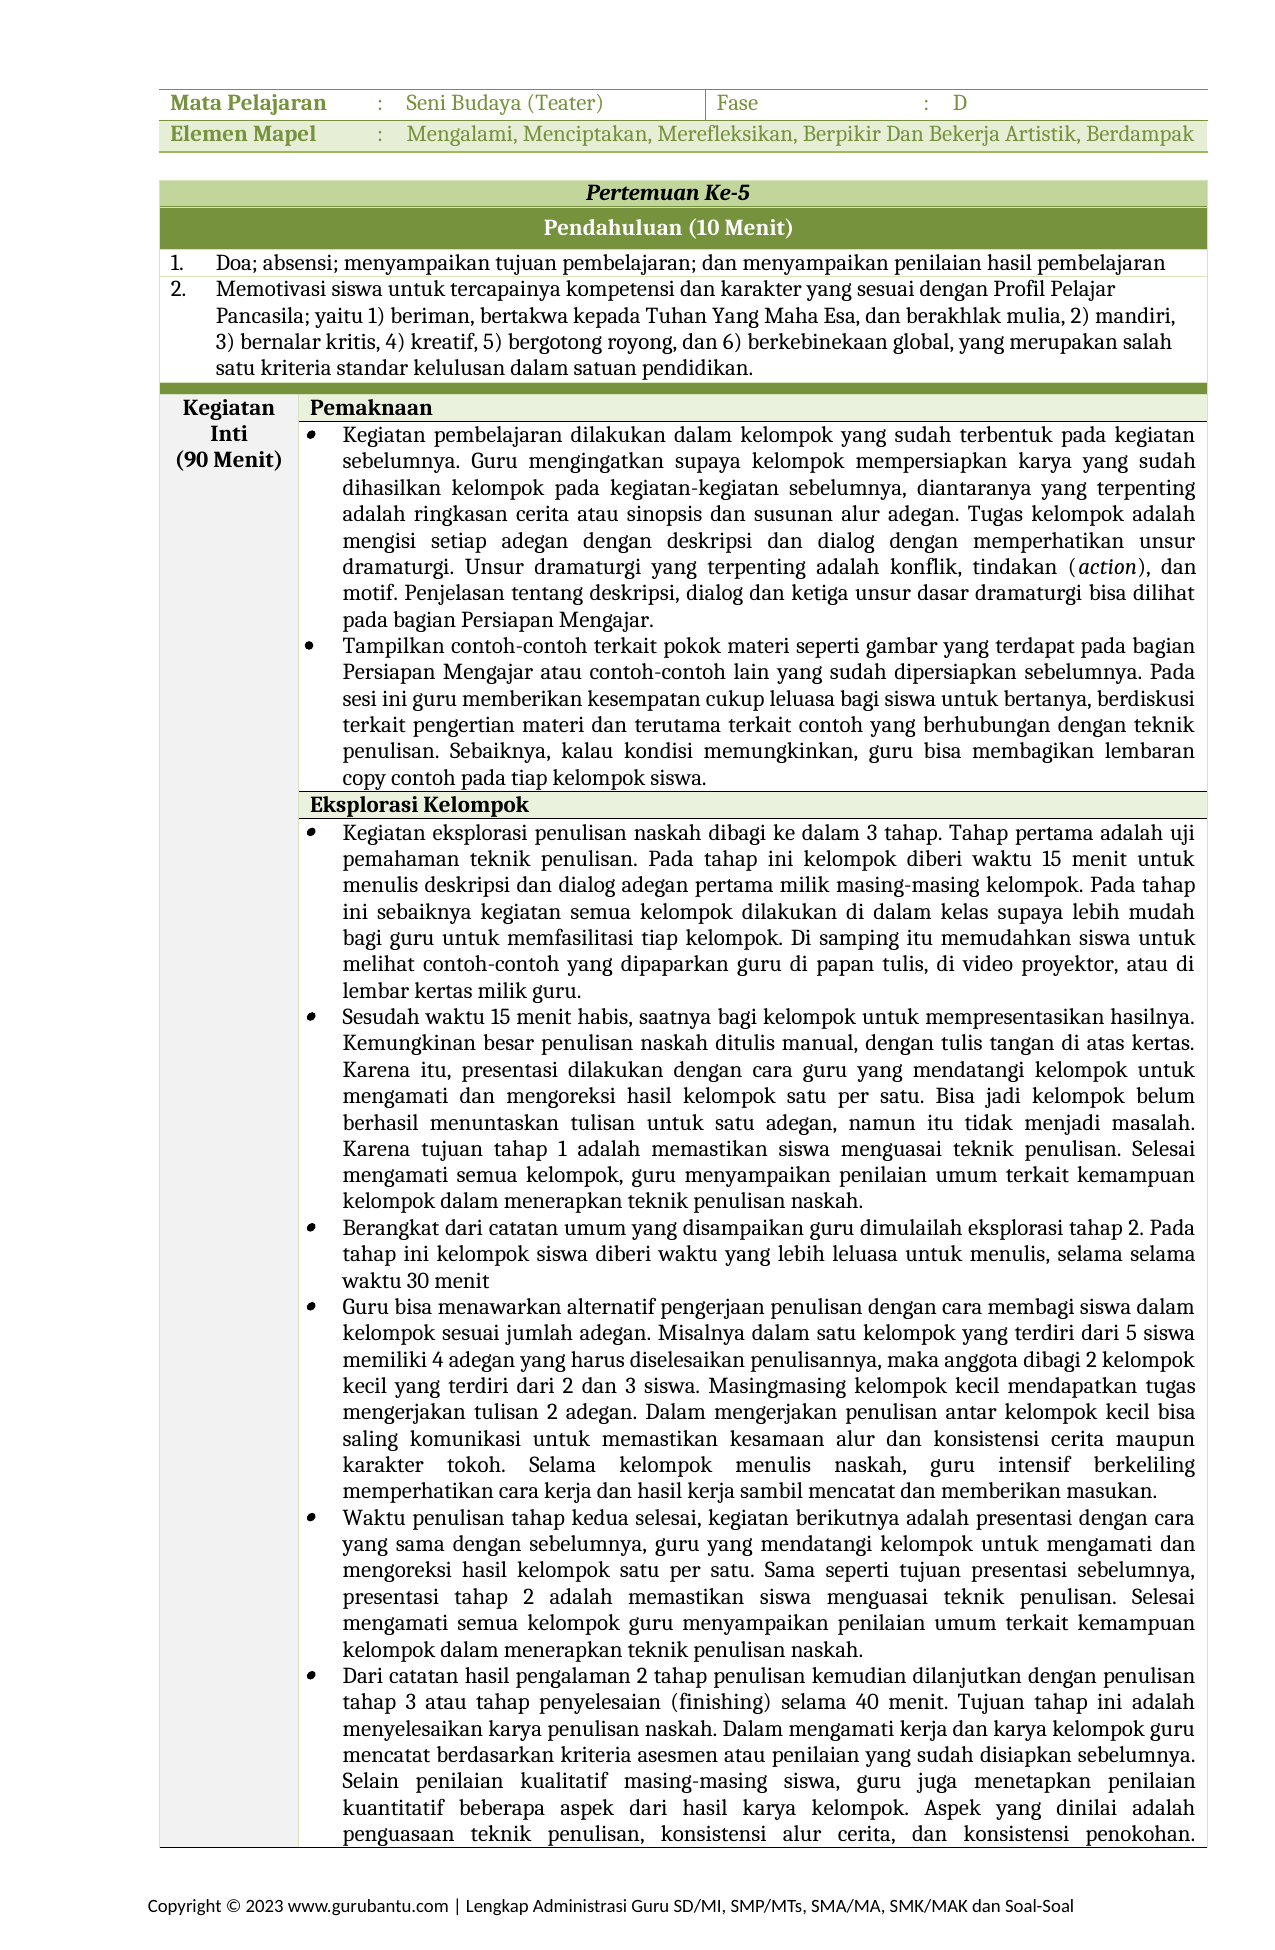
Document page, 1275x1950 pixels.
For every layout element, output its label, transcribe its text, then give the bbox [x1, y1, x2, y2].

table_cell 2. [160, 277, 204, 382]
table_cell : [912, 90, 941, 120]
table_header Pertemuan Ke-5 [160, 181, 1207, 206]
table_cell Memotivasi siswa untuk tercapainya kompetensi dan karakter yang sesuai dengan Profil Pelajar Pancasila; yaitu 1) beriman, bertakwa kepada Tuhan Yang Maha Esa, dan berakhlak mulia, 2) mandiri, 3) bernalar kritis, 4) kreatif, 5) bergotong royong, dan 6) berkebinekaan global, yang merupakan salah satu kriteria standar kelulusan dalam satuan pendidikan. [204, 277, 1207, 382]
table_cell Seni Budaya (Teater) [395, 90, 705, 120]
table_cell Pemaknaan [299, 395, 1207, 421]
table_cell Elemen Mapel [159, 121, 366, 151]
table_cell Mata Pelajaran [159, 90, 366, 120]
table_cell [160, 383, 1207, 394]
table_cell Eksplorasi Kelompok [299, 792, 1207, 818]
table_cell Pendahuluan (10 Menit) [160, 208, 1207, 249]
table_cell D [941, 90, 1207, 120]
table_cell : [366, 90, 395, 120]
table_cell Doa; absensi; menyampaikan tujuan pembelajaran; dan menyampaikan penilaian hasil pembelajaran [204, 250, 1207, 276]
table_cell Mengalami, Menciptakan, Merefleksikan, Berpikir Dan Bekerja Artistik, Berdampak [395, 121, 1207, 151]
table_cell Kegiatan Inti (90 Menit) [160, 395, 298, 1847]
table_cell Kegiatan pembelajaran dilakukan dalam kelompok yang sudah terbentuk pada kegiatan sebelumnya. Guru mengingatkan supaya kelompok mempersiapkan karya yang sudah dihasilkan kelompok pada kegiatan-kegiatan sebelumnya, diantaranya yang terpenting adalah ringkasan cerita atau sinopsis dan susunan alur adegan. Tugas kelompok adalah mengisi setiap adegan dengan deskripsi dan dialog dengan memperhatikan unsur dramaturgi. Unsur dramaturgi yang terpenting adalah konflik, tindakan (action), dan motif. Penjelasan tentang deskripsi, dialog dan ketiga unsur dasar dramaturgi bisa dilihat pada bagian Persiapan Mengajar. Tampilkan contoh-contoh terkait pokok materi seperti gambar yang terdapat pada bagian Persiapan Mengajar atau contoh-contoh lain yang sudah dipersiapkan sebelumnya. Pada sesi ini guru memberikan kesempatan cukup leluasa bagi siswa untuk bertanya, berdiskusi terkait pengertian materi dan terutama terkait contoh yang berhubungan dengan teknik penulisan. Sebaiknya, kalau kondisi memungkinkan, guru bisa membagikan lembaran copy contoh pada tiap kelompok siswa. [299, 422, 1207, 791]
table_cell Fase [706, 90, 912, 120]
table_cell : [366, 121, 395, 151]
table_cell 1. [160, 250, 204, 276]
